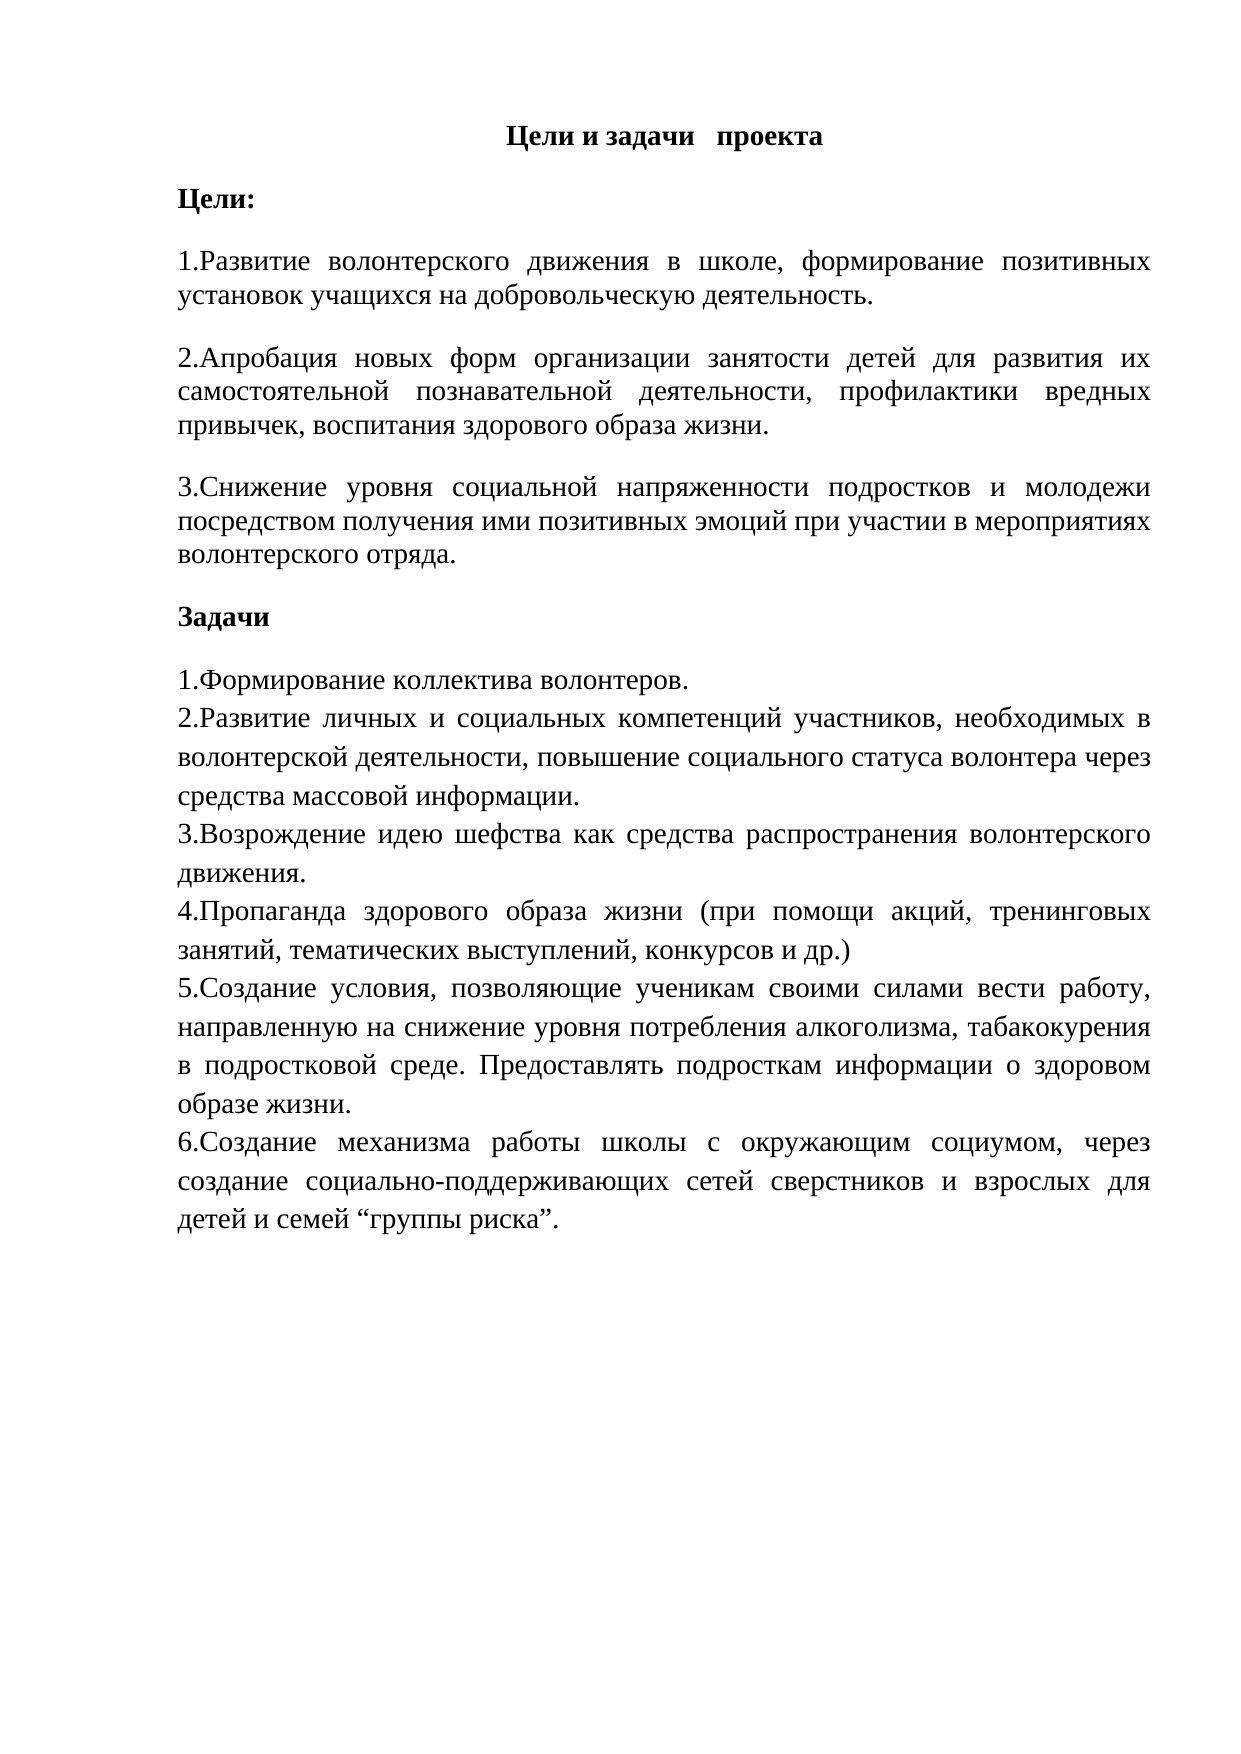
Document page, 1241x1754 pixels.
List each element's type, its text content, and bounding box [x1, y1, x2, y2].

text Цели и задачи проекта [177, 118, 1152, 152]
text 4.Пропаганда здорового образа жизни (при помощи акций, тренинговых занятий, тематических выступлений, конкурсов и др.) [177, 893, 1152, 965]
text 5.Создание условия, позволяющие ученикам своими силами вести работу, направленную на снижение уровня потребления алкоголизма, табакокурения в подростковой среде. Предоставлять подросткам информации о здоровом образе жизни. [177, 970, 1152, 1119]
text 3.Возрождение идею шефства как средства распространения волонтерского движения. [177, 816, 1152, 888]
text 3.Снижение уровня социальной напряженности подростков и молодежи посредством получения ими позитивных эмоций при участии в мероприятиях волонтерского отряда. [177, 469, 1152, 570]
text 2.Апробация новых форм организации занятости детей для развития их самостоятельной познавательной деятельности, профилактики вредных привычек, воспитания здорового образа жизни. [177, 340, 1152, 440]
text Цели: [177, 181, 1152, 214]
text 2.Развитие личных и социальных компетенций участников, необходимых в волонтерской деятельности, повышение социального статуса волонтера через средства массовой информации. [177, 701, 1152, 811]
text 1.Формирование коллектива волонтеров. [177, 662, 1152, 696]
text Задачи [177, 599, 1152, 633]
text 6.Создание механизма работы школы с окружающим социумом, через создание социально-поддерживающих сетей сверстников и взрослых для детей и семей “группы риска”. [177, 1124, 1152, 1235]
text 1.Развитие волонтерского движения в школе, формирование позитивных установок учащихся на добровольческую деятельность. [177, 243, 1152, 311]
